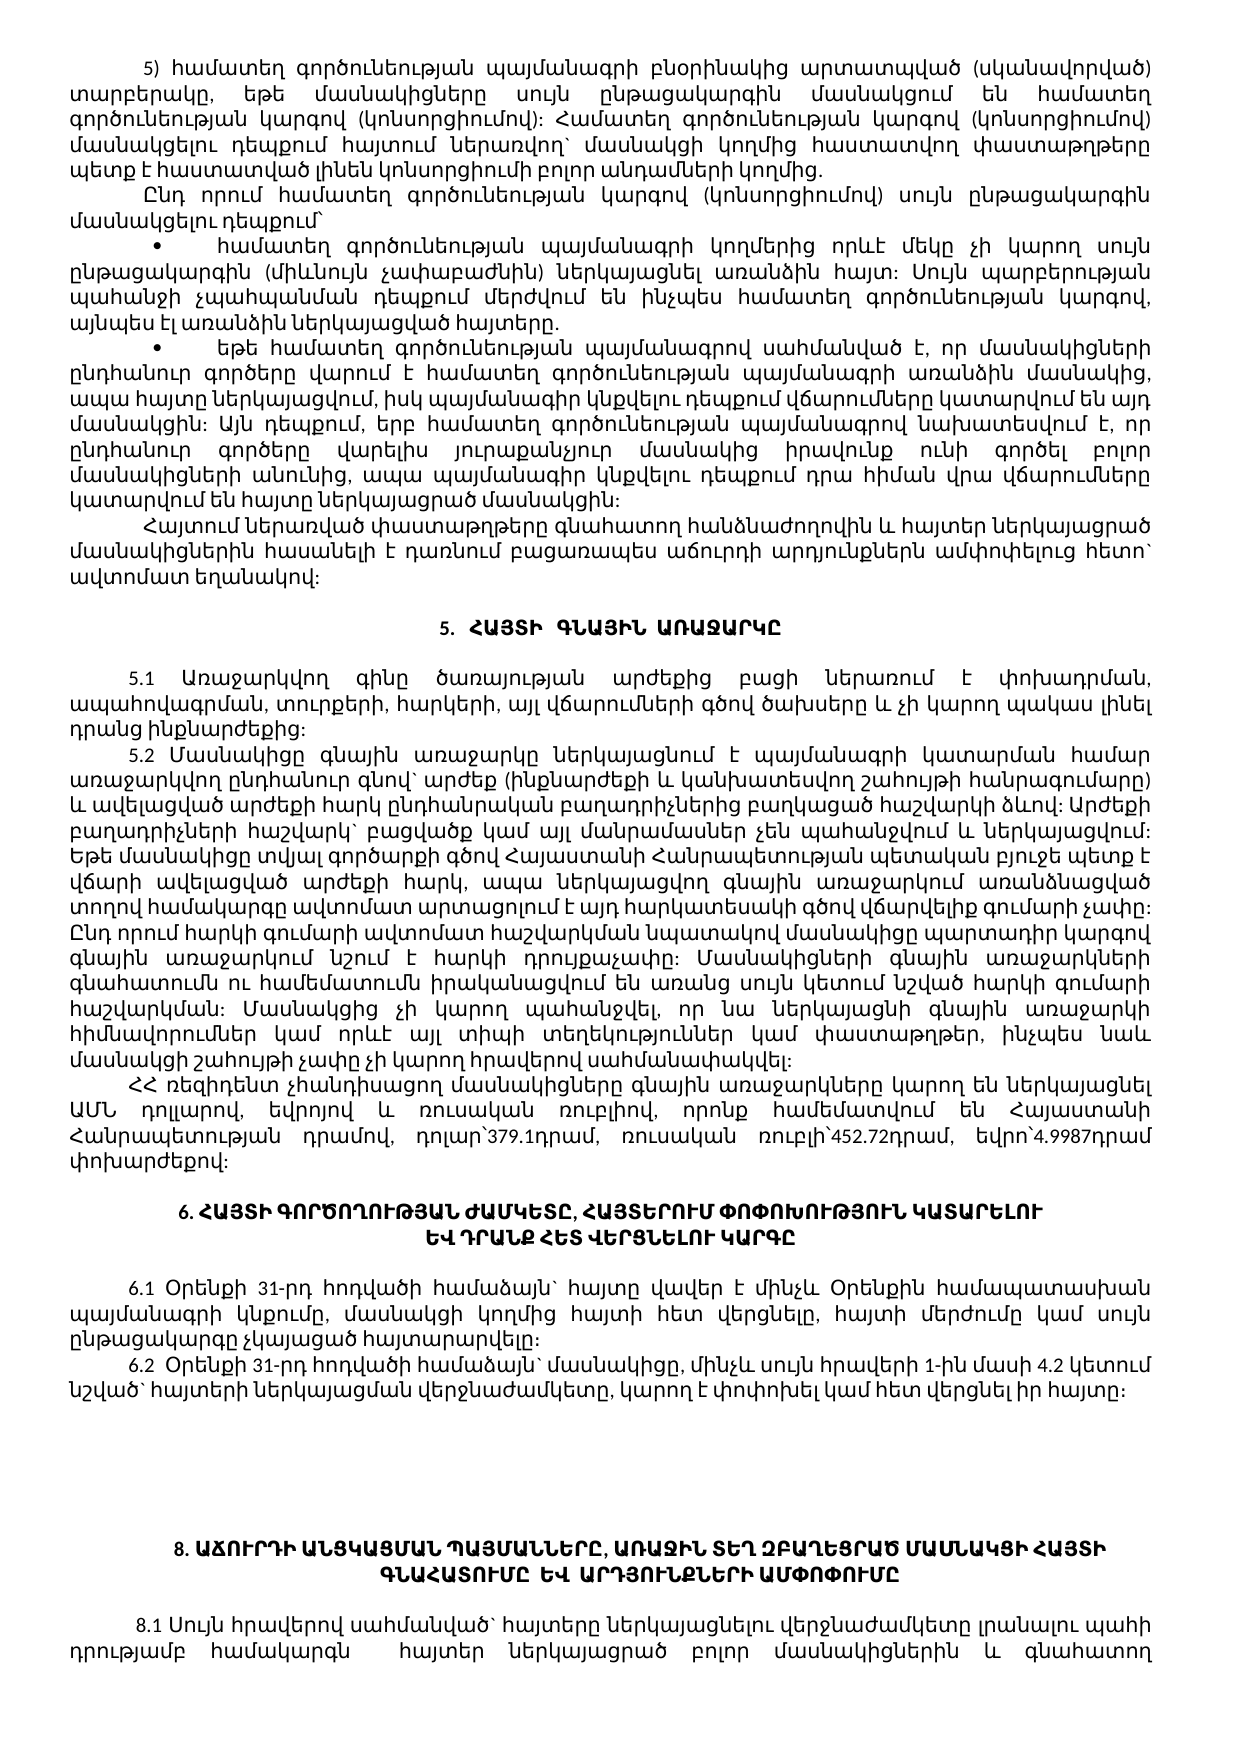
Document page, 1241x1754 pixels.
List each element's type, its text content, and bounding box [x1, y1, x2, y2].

text 5.1 Առաջարկվող գինը ծառայության արժեքից բացի ներառում է փոխադրման, ապահովագրման, տուրքերի, հարկերի, այլ վճարումների գծով ծախսերը և չի կարող պակաս լինել դրանց ինքնարժեքից: [69, 666, 1152, 742]
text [69, 1613, 1152, 1663]
text 5) համատեղ գործունեության պայմանագրի բնօրինակից արտատպված (սկանավորված) տարբերակը, եթե մասնակիցները սույն ընթացակարգին մասնակցում են համատեղ գործունեության կարգով (կոնսորցիումով): Համատեղ գործունեության կարգով (կոնսորցիումով) մասնակցելու դեպքում հայտում ներառվող` մասնակցի կողմից հաստատվող փաստաթղթերը պետք է հաստատված լինեն կոնսորցիումի բոլոր անդամների կողմից. [69, 56, 1152, 183]
list համատեղ գործունեության պայմանագրի կողմերից որևէ մեկը չի կարող սույն ընթացակարգին (միևնույն չափաբաժնին) ներկայացնել առանձին հայտ: Սույն պարբերության պահանջի չպահպանման դեպքում մերժվում են ինչպես համատեղ գործունեության կարգով, այնպես էլ առանձին ներկայացված հայտերը. [69, 233, 1152, 335]
text Հայտում ներառված փաստաթղթերը գնահատող հանձնաժողովին և հայտեր ներկայացրած մասնակիցներին հասանելի է դառնում բացառապես աճուրդի արդյունքներն ամփոփելուց հետո` ավտոմատ եղանակով: [69, 513, 1152, 589]
text Ընդ որում համատեղ գործունեության կարգով (կոնսորցիումով) սույն ընթացակարգին մասնակցելու դեպքում՝ [69, 183, 1152, 233]
list եթե համատեղ գործունեության պայմանագրով սահմանված է, որ մասնակիցների ընդհանուր գործերը վարում է համատեղ գործունեության պայմանագրի առանձին մասնակից, ապա հայտը ներկայացվում, իսկ պայմանագիր կնքվելու դեպքում վճարումները կատարվում են այդ մասնակցին: Այն դեպքում, երբ համատեղ գործունեության պայմանագրով նախատեսվում է, որ ընդհանուր գործերը վարելիս յուրաքանչյուր մասնակից իրավունք ունի գործել բոլոր մասնակիցների անունից, ապա պայմանագիր կնքվելու դեպքում դրա հիման վրա վճարումները կատարվում են հայտը ներկայացրած մասնակցին: [69, 335, 1152, 513]
text ՀՀ ռեզիդենտ չհանդիսացող մասնակիցները գնային առաջարկները կարող են ներկայացնել ԱՄՆ դոլլարով, եվրոյով և ռուսական ռուբլիով, որոնք համեմատվում են Հայաստանի Հանրապետության դրամով, դոլար՝379.1դրամ, ռուսական ռուբլի՝452.72դրամ, եվրո՝4.9987դրամ փոխարժեքով: [69, 1072, 1152, 1174]
text 5.2 Մասնակիցը գնային առաջարկը ներկայացնում է պայմանագրի կատարման համար առաջարկվող ընդհանուր գնով` արժեք (ինքնարժեքի և կանխատեսվող շահույթի հանրագումարը) և ավելացված արժեքի հարկ ընդհանրական բաղադրիչներից բաղկացած հաշվարկի ձևով: Արժեքի բաղադրիչների հաշվարկ` բացվածք կամ այլ մանրամասներ չեն պահանջվում և ներկայացվում: Եթե մասնակիցը տվյալ գործարքի գծով Հայաստանի Հանրապետության պետական բյուջե պետք է վճարի ավելացված արժեքի հարկ, ապա ներկայացվող գնային առաջարկում առանձնացված տողով համակարգը ավտոմատ արտացոլում է այդ հարկատեսակի գծով վճարվելիք գումարի չափը: Ընդ որում հարկի գումարի ավտոմատ հաշվարկման նպատակով մասնակիցը պարտադիր կարգով գնային առաջարկում նշում է հարկի դրույքաչափը: Մասնակիցների գնային առաջարկների գնահատումն ու համեմատումն իրականացվում են առանց սույն կետում նշված հարկի գումարի հաշվարկման: Մասնակցից չի կարող պահանջվել, որ նա ներկայացնի գնային առաջարկի հիմնավորումներ կամ որևէ այլ տիպի տեղեկություններ կամ փաստաթղթեր, ինչպես նաև մասնակցի շահույթի չափը չի կարող հրավերով սահմանափակվել: [69, 742, 1152, 1072]
text 6.1 Օրենքի 31-րդ հոդվածի համաձայն` հայտը վավեր է մինչև Օրենքին համապատասխան պայմանագրի կնքումը, մասնակցի կողմից հայտի հետ վերցնելը, հայտի մերժումը կամ սույն ընթացակարգը չկայացած հայտարարվելը։ [69, 1276, 1152, 1352]
text ԵՎ ԴՐԱՆՔ ՀԵՏ ՎԵՐՑՆԵԼՈՒ ԿԱՐԳԸ [69, 1225, 1152, 1250]
text ԳՆԱՀԱՏՈՒՄԸ ԵՎ ԱՐԴՅՈՒՆՔՆԵՐԻ ԱՄՓՈՓՈՒՄԸ [69, 1562, 1152, 1587]
text 6. ՀԱՅՏԻ ԳՈՐԾՈՂՈՒԹՅԱՆ ԺԱՄԿԵՏԸ, ՀԱՅՏԵՐՈՒՄ ՓՈՓՈԽՈՒԹՅՈՒՆ ԿԱՏԱՐԵԼՈՒ [69, 1199, 1152, 1225]
text 8. ԱՃՈՒՐԴԻ ԱՆՑԿԱՑՄԱՆ ՊԱՅՄԱՆՆԵՐԸ, ԱՌԱՋԻՆ ՏԵՂ ԶԲԱՂԵՑՐԱԾ ՄԱՍՆԱԿՑԻ ՀԱՅՏԻ [69, 1536, 1152, 1562]
text 5. ՀԱՅՏԻ ԳՆԱՅԻՆ ԱՌԱՋԱՐԿԸ [69, 615, 1152, 640]
text 6.2 Օրենքի 31-րդ հոդվածի համաձայն` մասնակիցը, մինչև սույն հրավերի 1-ին մասի 4.2 կետում նշված` հայտերի ներկայացման վերջնաժամկետը, կարող է փոփոխել կամ հետ վերցնել իր հայտը։ [69, 1352, 1152, 1403]
